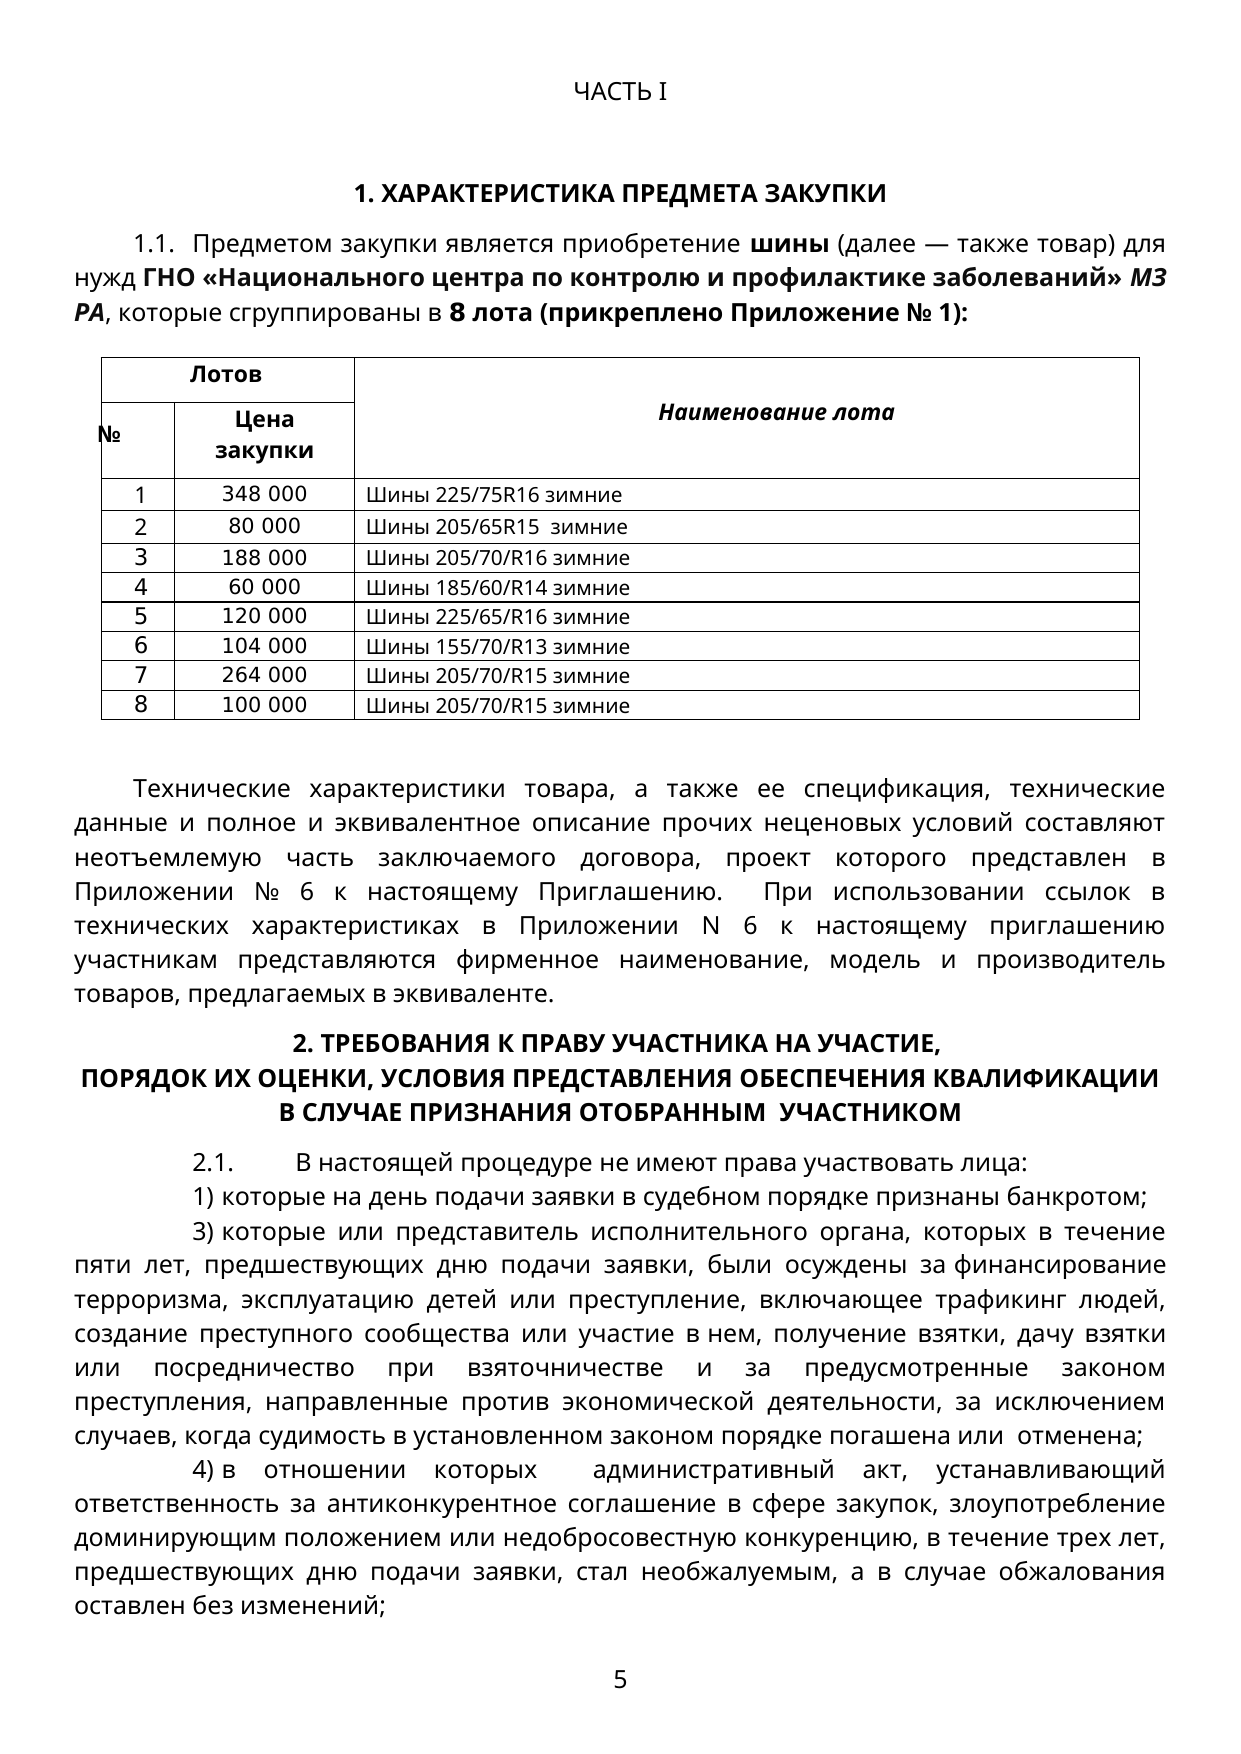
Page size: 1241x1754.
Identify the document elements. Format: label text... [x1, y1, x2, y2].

table_cell 6 [102, 632, 174, 660]
text 1) которые на день подачи заявки в судебном порядке признаны банкротом; [74, 1179, 1167, 1213]
table_cell 80 000 [175, 511, 354, 542]
table_cell Шины 205/70/R15 зимние [355, 691, 1139, 719]
subtitle 1.1. Предметом закупки является приобретение шины (далее — также товар) для нужд ГНО «Национального центра по контролю и профилактике заболеваний» МЗ РА, которые сгруппированы в 8 лота (прикреплено Приложение № 1): [74, 226, 1167, 328]
table_cell Шины 205/65R15 зимние [355, 511, 1139, 542]
text 3) которые или представитель исполнительного органа, которых в течение пяти лет, предшествующих дню подачи заявки, были осуждены за финансирование терроризма, эксплуатацию детей или преступление, включающее трафикинг людей, создание преступного сообщества или участие в нем, получение взятки, дачу взятки или посредничество при взяточничестве и за предусмотренные законом преступления, направленные против экономической деятельности, за исключением случаев, когда судимость в установленном законом порядке погашена или отменена; [74, 1213, 1167, 1452]
table_cell Шины 225/65/R16 зимние [355, 603, 1139, 631]
text ЧАСТЬ I [74, 74, 1167, 108]
table_header Лотов [102, 358, 354, 402]
table_cell Шины 205/70/R16 зимние [355, 544, 1139, 572]
table_cell Цена закупки [175, 403, 354, 478]
table_cell Шины 205/70/R15 зимние [355, 661, 1139, 690]
table_cell 5 [102, 603, 174, 631]
table_cell 264 000 [175, 661, 354, 690]
table_cell Шины 155/70/R13 зимние [355, 632, 1139, 660]
table_cell № [102, 403, 174, 478]
table_cell Шины 185/60/R14 зимние [355, 573, 1139, 601]
table_cell 1 [102, 479, 174, 510]
table_cell 3 [102, 544, 174, 572]
table_cell 348 000 [175, 479, 354, 510]
table_cell Шины 225/75R16 зимние [355, 479, 1139, 510]
table_cell 7 [102, 661, 174, 690]
table_cell 8 [102, 691, 174, 719]
table_cell 104 000 [175, 632, 354, 660]
table_cell 2 [102, 511, 174, 542]
table_cell 120 000 [175, 603, 354, 631]
text 2.1. В настоящей процедуре не имеют права участвовать лица: [74, 1145, 1167, 1179]
table_cell 60 000 [175, 573, 354, 601]
text 4) в отношении которых административный акт, устанавливающий ответственность за антиконкурентное соглашение в сфере закупок, злоупотребление доминирующим положением или недобросовестную конкуренцию, в течение трех лет, предшествующих дню подачи заявки, стал необжалуемым, а в случае обжалования оставлен без изменений; [74, 1452, 1167, 1622]
table_cell 100 000 [175, 691, 354, 719]
text 1. ХАРАКТЕРИСТИКА ПРЕДМЕТА ЗАКУПКИ [74, 175, 1167, 209]
table_cell 188 000 [175, 544, 354, 572]
table_cell 4 [102, 573, 174, 601]
table_header Наименование лота [355, 358, 1139, 478]
text 2. ТРЕБОВАНИЯ К ПРАВУ УЧАСТНИКА НА УЧАСТИЕ, ПОРЯДОК ИХ ОЦЕНКИ, УСЛОВИЯ ПРЕДСТАВЛЕНИЯ ОБЕСПЕЧЕНИЯ КВАЛИФИКАЦИИ В СЛУЧАЕ ПРИЗНАНИЯ ОТОБРАННЫМ УЧАСТНИКОМ [74, 1026, 1167, 1128]
text Технические характеристики товара, а также ее спецификация, технические данные и полное и эквивалентное описание прочих неценовых условий составляют неотъемлемую часть заключаемого договора, проект которого представлен в Приложении № 6 к настоящему Приглашению. При использовании ссылок в технических характеристиках в Приложении N 6 к настоящему приглашению участникам представляются фирменное наименование, модель и производитель товаров, предлагаемых в эквиваленте. [74, 771, 1167, 1009]
